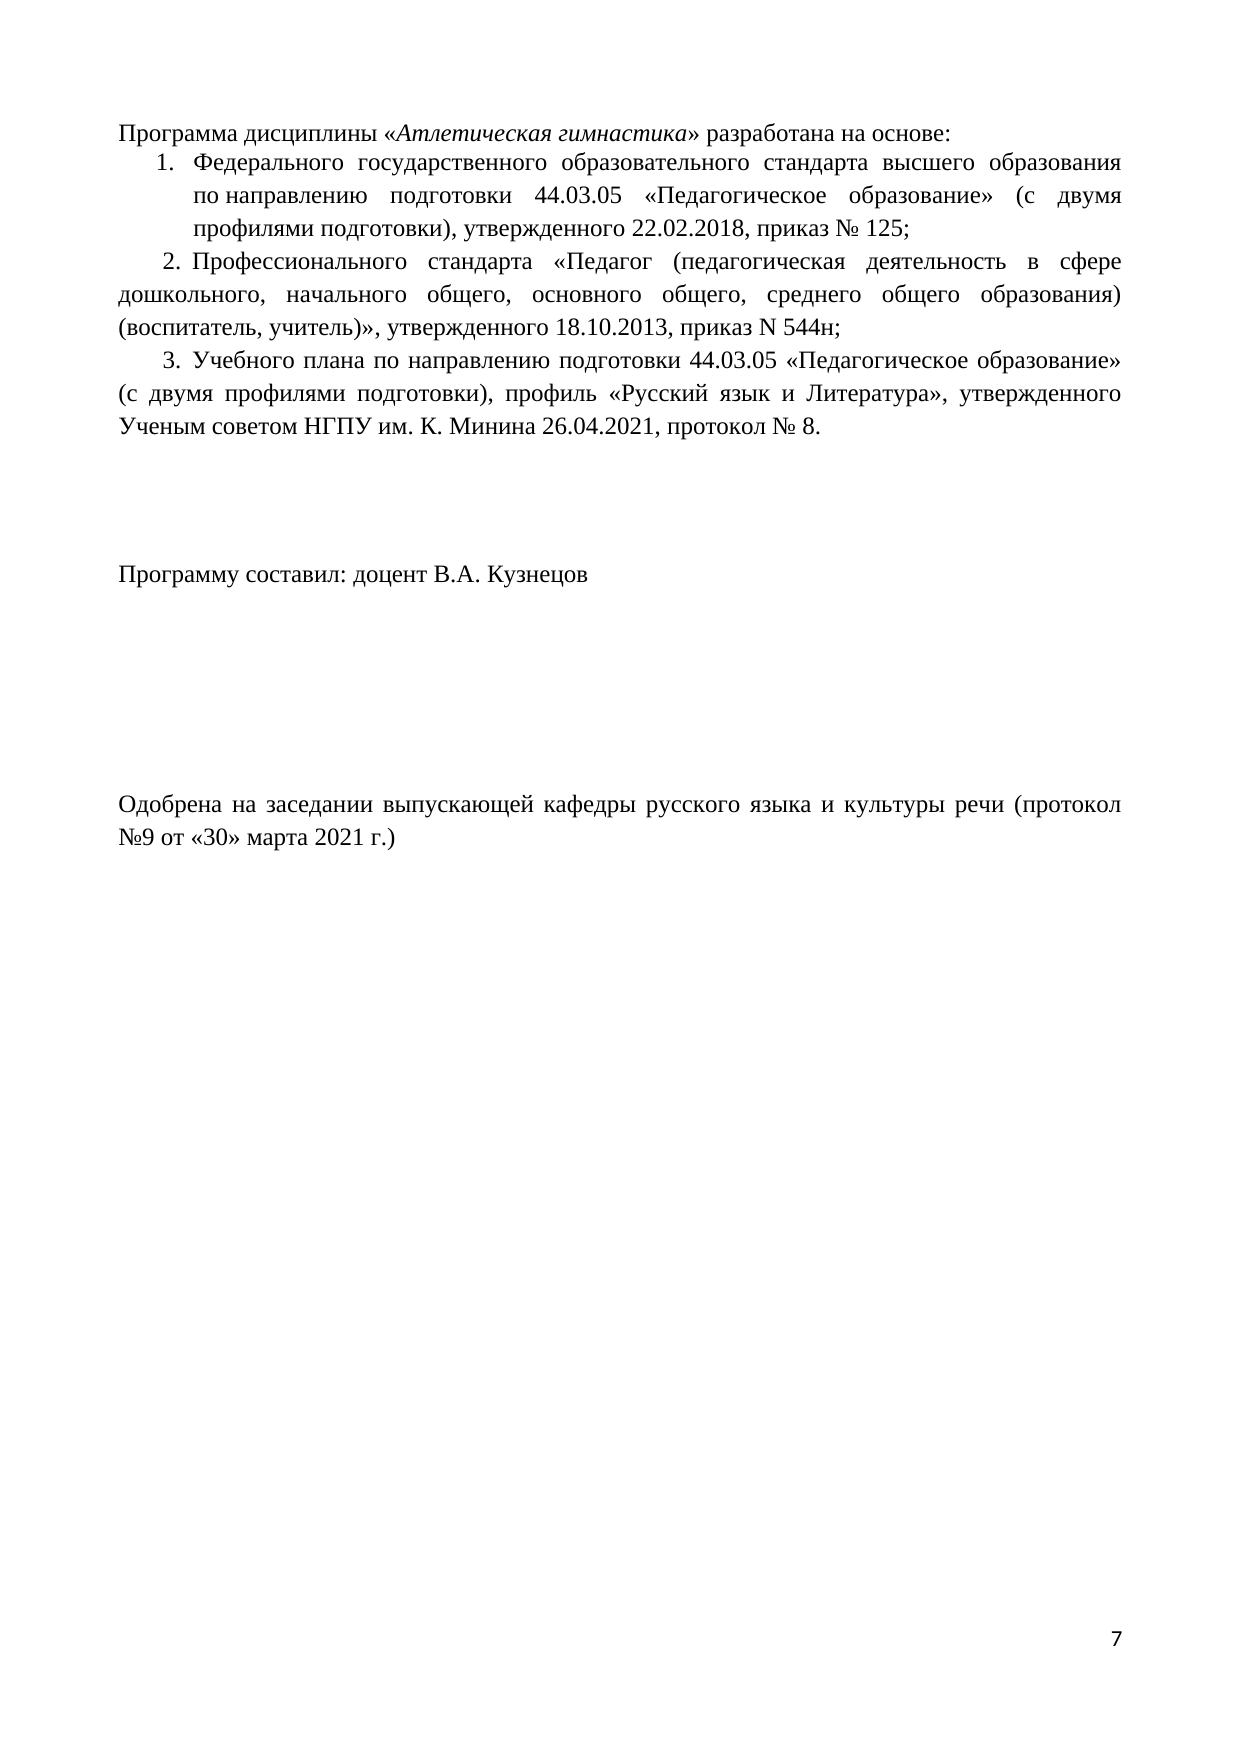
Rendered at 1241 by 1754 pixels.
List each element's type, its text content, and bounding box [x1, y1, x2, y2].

list Профессионального стандарта «Педагог (педагогическая деятельность в сфере дошкольного, начального общего, основного общего, среднего общего образования) (воспитатель, учитель)», утвержденного 18.10.2013, приказ N 544н; [118, 246, 1122, 341]
text Программа дисциплины «Атлетическая гимнастика» разработана на основе: [118, 118, 1122, 147]
text Одобрена на заседании выпускающей кафедры русского языка и культуры речи (протокол №9 от «30» марта 2021 г.) [118, 789, 1122, 851]
list Учебного плана по направлению подготовки 44.03.05 «Педагогическое образование» (с двумя профилями подготовки), профиль «Русский язык и Литература», утвержденного Ученым советом НГПУ им. К. Минина 26.04.2021, протокол № 8. [118, 345, 1122, 440]
list Федерального государственного образовательного стандарта высшего образования по направлению подготовки 44.03.05 «Педагогическое образование» (с двумя профилями подготовки), утвержденного 22.02.2018, приказ № 125; [156, 147, 1122, 242]
text Программу составил: доцент В.А. Кузнецов [118, 559, 1122, 588]
